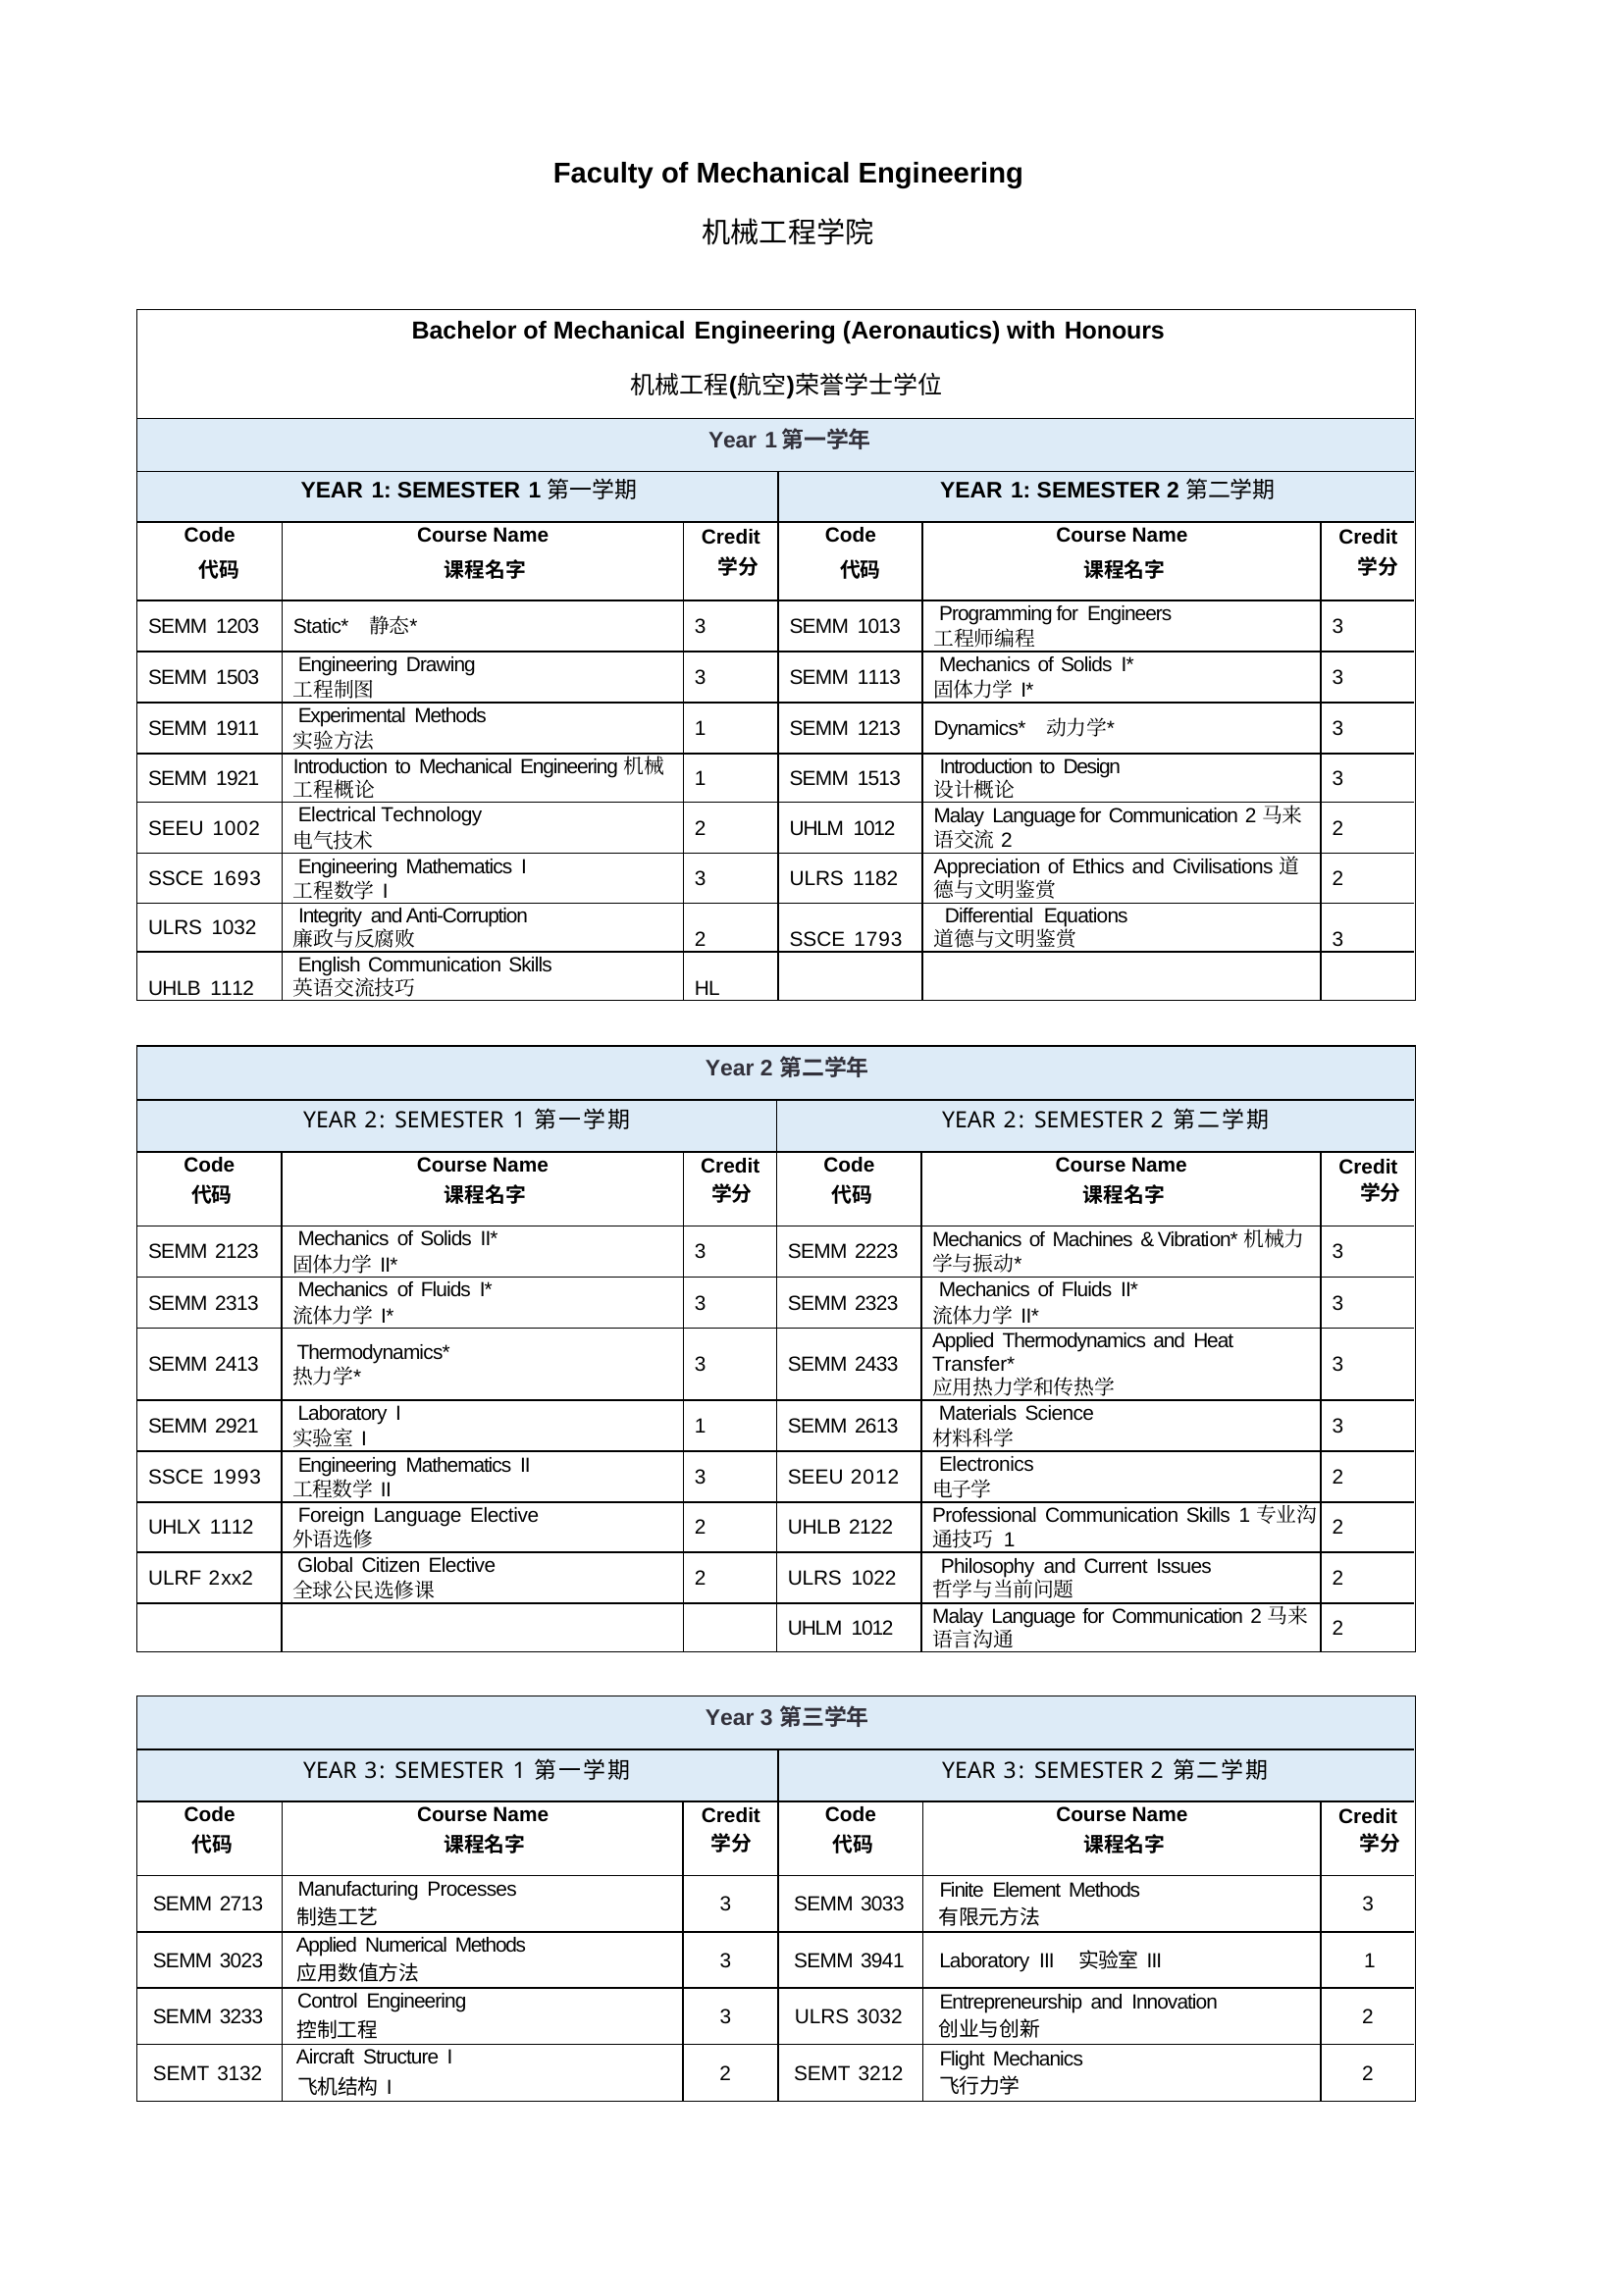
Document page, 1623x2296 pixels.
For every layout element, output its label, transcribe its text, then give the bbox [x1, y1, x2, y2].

table_cell SEMM 2223 [777, 1226, 920, 1277]
table_cell 2 [1322, 1551, 1415, 1602]
table_cell Laboratory I 实验室 I [283, 1401, 683, 1450]
table_cell SSCE 1993 [137, 1452, 281, 1501]
table_cell 3 [1322, 1226, 1415, 1277]
table_cell Course Name 课程名字 [283, 1153, 683, 1225]
table_cell 2 [684, 904, 777, 951]
table_cell SSCE 1693 [137, 854, 282, 902]
table_cell 3 [684, 1329, 776, 1399]
table_cell 3 [1322, 600, 1415, 651]
table_cell UHLB 2122 [777, 1503, 920, 1551]
table_cell SEMM 2613 [777, 1401, 920, 1450]
table_cell 2 [1322, 1987, 1415, 2044]
table_cell 3 [684, 1989, 777, 2044]
table_cell 2 [684, 2045, 777, 2101]
table_cell 3 [1322, 1328, 1415, 1399]
table_cell 3 [684, 1226, 776, 1277]
table_cell Course Name 课程名字 [283, 1802, 682, 1875]
table_cell Credit 学分 [1322, 521, 1415, 600]
table_cell Electrical Technology 电气技术 [283, 803, 683, 853]
table_cell ULRS 1182 [779, 854, 921, 902]
table_cell ULRS 1022 [777, 1553, 920, 1602]
table_cell Code 代码 [137, 1802, 282, 1875]
table_cell YEAR 3: SEMESTER 2 第二学期 [779, 1748, 1415, 1800]
table_cell 2 [684, 1503, 776, 1551]
table_cell Malay Language for Communication 2 马来语交流 2 [923, 803, 1320, 853]
table_cell 3 [1322, 1399, 1415, 1450]
table_cell [779, 953, 921, 1000]
table_cell Experimental Methods 实验方法 [283, 704, 683, 753]
table_cell 3 [684, 1876, 777, 1931]
table_cell 3 [684, 601, 777, 651]
table_cell 1 [1322, 1931, 1415, 1987]
table_cell YEAR 2: SEMESTER 2 第二学期 [777, 1099, 1415, 1151]
table_cell Programming for Engineers 工程师编程 [923, 601, 1320, 651]
table_cell SEMT 3212 [779, 2045, 922, 2101]
table_cell 3 [1322, 1875, 1415, 1931]
table_cell 3 [684, 1452, 776, 1501]
table_cell SEMM 1113 [779, 652, 921, 702]
table_cell Credit 学分 [684, 523, 777, 600]
table_cell Mechanics of Solids I* 固体力学 I* [923, 652, 1320, 702]
table_cell Flight Mechanics 飞行力学 [923, 2045, 1320, 2101]
table_cell 3 [1322, 702, 1415, 753]
table_cell Philosophy and Current Issues 哲学与当前问题 [922, 1553, 1320, 1602]
table_cell Introduction to Mechanical Engineering 机械工程概论 [283, 755, 683, 802]
table_cell HL [684, 953, 777, 1000]
table_cell Entrepreneurship and Innovation 创业与创新 [923, 1989, 1320, 2044]
table_cell Applied Numerical Methods 应用数值方法 [283, 1933, 682, 1987]
table_cell 2 [1322, 853, 1415, 902]
table_cell 3 [1322, 1277, 1415, 1328]
table_cell YEAR 2: SEMESTER 1 第一学期 [137, 1101, 776, 1151]
table_cell SEMM 1013 [779, 601, 921, 651]
table_cell Engineering Mathematics II 工程数学 II [283, 1452, 683, 1501]
table_cell Static* 静态* [283, 601, 683, 651]
table_cell YEAR 1: SEMESTER 1 第一学期 [137, 472, 777, 521]
table_cell 3 [684, 1278, 776, 1328]
table_cell SEMM 2313 [137, 1278, 281, 1328]
table_cell Credit 学分 [1322, 1800, 1415, 1875]
table_cell 3 [1322, 753, 1415, 802]
table_cell Course Name 课程名字 [923, 523, 1320, 600]
table_cell Mechanics of Machines & Vibration* 机械力学与振动* [922, 1226, 1320, 1277]
table_cell Control Engineering 控制工程 [283, 1989, 682, 2044]
table_cell Differential Equations 道德与文明鉴赏 [923, 904, 1320, 951]
table_cell Engineering Mathematics I 工程数学 I [283, 854, 683, 902]
table_cell English Communication Skills 英语交流技巧 [283, 953, 683, 1000]
table_cell 2 [1322, 1602, 1415, 1651]
table_cell Course Name 课程名字 [283, 523, 683, 600]
text 机械工程学院 [702, 212, 1475, 251]
table_cell SEMM 2713 [137, 1876, 282, 1931]
table_cell SEMM 2323 [777, 1278, 920, 1328]
table_cell 2 [1322, 1450, 1415, 1501]
table_cell 2 [684, 1553, 776, 1602]
table_cell Code 代码 [779, 1802, 922, 1875]
table_cell Laboratory III 实验室 III [923, 1933, 1320, 1987]
table_cell SEMM 1921 [137, 755, 282, 802]
table_cell Manufacturing Processes 制造工艺 [283, 1876, 682, 1931]
table_cell 2 [684, 803, 777, 853]
table_cell Code 代码 [137, 523, 282, 600]
table_cell Code 代码 [777, 1153, 920, 1225]
table_cell SEMM 1503 [137, 652, 282, 702]
table_cell 3 [1322, 903, 1415, 951]
table_cell SSCE 1793 [779, 904, 921, 951]
table_cell SEMM 1911 [137, 704, 282, 753]
table_cell ULRS 1032 [137, 904, 282, 951]
table_cell 3 [684, 854, 777, 902]
table_cell SEEU 1002 [137, 803, 282, 853]
table_cell Code 代码 [779, 523, 921, 600]
table_cell SEMT 3132 [137, 2045, 282, 2101]
table_header Year 3 第三学年 [137, 1696, 1415, 1748]
table_cell SEMM 2413 [137, 1329, 281, 1399]
table_cell YEAR 1: SEMESTER 2 第二学期 [779, 471, 1415, 521]
table_cell Electronics 电子学 [922, 1452, 1320, 1501]
table_cell Integrity and Anti-Corruption 廉政与反腐败 [283, 904, 683, 951]
table_cell Aircraft Structure I 飞机结构 I [283, 2045, 682, 2101]
table_cell Malay Language for Communication 2 马来语言沟通 [922, 1604, 1320, 1651]
table_cell 2 [1322, 2044, 1415, 2101]
table_cell UHLX 1112 [137, 1503, 281, 1551]
table_cell Professional Communication Skills 1 专业沟通技巧 1 [922, 1503, 1320, 1551]
table_cell Materials Science 材料科学 [922, 1401, 1320, 1450]
table_cell Dynamics* 动力学* [923, 704, 1320, 753]
table_cell 1 [684, 1401, 776, 1450]
table_cell SEMM 2921 [137, 1401, 281, 1450]
table_cell SEMM 3941 [779, 1933, 922, 1987]
table_cell 2 [1322, 1501, 1415, 1551]
table_cell [923, 953, 1320, 1000]
table_cell ULRF 2xx2 [137, 1553, 281, 1602]
table_cell ULRS 3032 [779, 1989, 922, 2044]
table_cell SEMM 1213 [779, 704, 921, 753]
table_cell Credit 学分 [684, 1802, 777, 1875]
table_cell 3 [684, 652, 777, 702]
table_cell UHLB 1112 [137, 953, 282, 1000]
table_cell SEMM 1203 [137, 601, 282, 651]
table_cell Thermodynamics* 热力学* [283, 1329, 683, 1399]
table_cell Finite Element Methods 有限元方法 [923, 1876, 1320, 1931]
table_cell Appreciation of Ethics and Civilisations 道德与文明鉴赏 [923, 854, 1320, 902]
table_header Bachelor of Mechanical Engineering (Aeronautics) with Honours 机械工程(航空)荣誉学士学位 [137, 310, 1415, 418]
table_cell 3 [1322, 651, 1415, 702]
table_cell Foreign Language Elective 外语选修 [283, 1503, 683, 1551]
table_cell 1 [684, 755, 777, 802]
table_cell Engineering Drawing 工程制图 [283, 652, 683, 702]
table_cell SEMM 2433 [777, 1329, 920, 1399]
table_cell SEMM 3033 [779, 1876, 922, 1931]
table_cell SEMM 3023 [137, 1933, 282, 1987]
text Faculty of Mechanical Engineering [553, 156, 1475, 195]
table_cell [684, 1604, 776, 1651]
table_cell [1322, 951, 1415, 1000]
table_cell Introduction to Design 设计概论 [923, 755, 1320, 802]
table_cell 1 [684, 704, 777, 753]
table_cell Mechanics of Fluids I* 流体力学 I* [283, 1278, 683, 1328]
table_cell Mechanics of Solids II* 固体力学 II* [283, 1226, 683, 1277]
table_cell Applied Thermodynamics and Heat Transfer* 应用热力学和传热学 [922, 1329, 1320, 1399]
table_cell Credit 学分 [684, 1153, 776, 1225]
table_cell Mechanics of Fluids II* 流体力学 II* [922, 1278, 1320, 1328]
table_cell Course Name 课程名字 [923, 1802, 1320, 1875]
table_cell SEMM 2123 [137, 1226, 281, 1277]
table_cell Code 代码 [137, 1153, 281, 1225]
table_header Year 2 第二学年 [137, 1047, 1415, 1099]
table_cell 2 [1322, 802, 1415, 853]
table_cell Course Name 课程名字 [922, 1153, 1320, 1225]
table_cell SEEU 2012 [777, 1452, 920, 1501]
table_cell YEAR 3: SEMESTER 1 第一学期 [137, 1750, 777, 1800]
table_cell UHLM 1012 [777, 1604, 920, 1651]
table_cell UHLM 1012 [779, 803, 921, 853]
table_cell [283, 1604, 683, 1651]
table_cell Year 1第一学年 [137, 418, 1415, 471]
table_cell Credit 学分 [1322, 1151, 1415, 1225]
table_cell SEMM 3233 [137, 1989, 282, 2044]
table_cell 3 [684, 1933, 777, 1987]
table_cell [137, 1604, 281, 1651]
table_cell SEMM 1513 [779, 755, 921, 802]
table_cell Global Citizen Elective 全球公民选修课 [283, 1553, 683, 1602]
